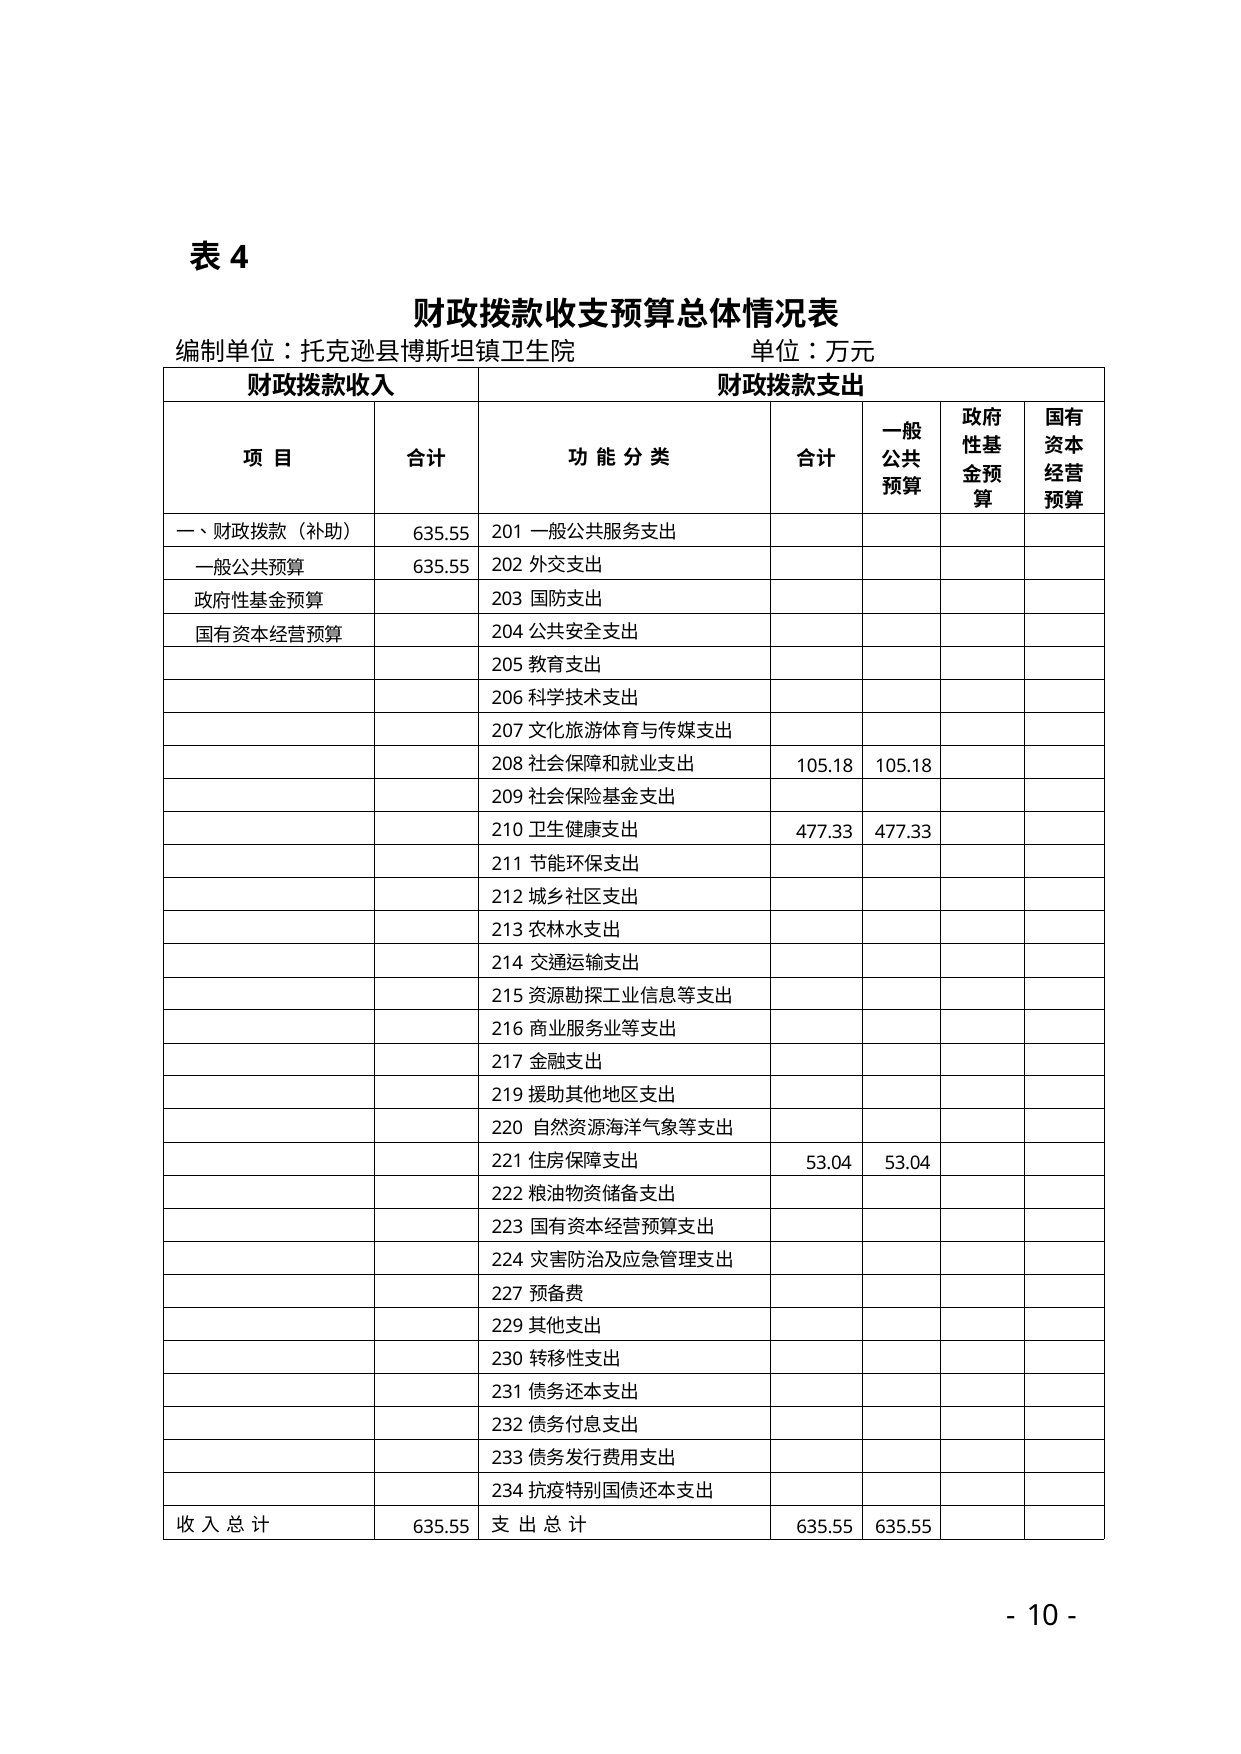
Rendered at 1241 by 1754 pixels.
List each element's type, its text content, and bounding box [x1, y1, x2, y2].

table_cell [863, 1440, 940, 1472]
table_cell [164, 1308, 374, 1340]
table_cell [863, 1473, 940, 1505]
table_cell 一般公共预算 [164, 547, 374, 579]
table_cell [771, 1044, 862, 1075]
table_cell 210 卫生健康支出 [479, 812, 770, 844]
table_cell 233 债务发行费用支出 [479, 1440, 770, 1472]
table_cell [375, 647, 478, 679]
table_cell [164, 1044, 374, 1075]
table_cell [1025, 680, 1104, 712]
table_cell [164, 1275, 374, 1307]
table_cell [164, 713, 374, 745]
table_cell [375, 1109, 478, 1141]
table_cell [941, 514, 1024, 546]
table_cell 政府性基金预算 [164, 580, 374, 612]
table_cell [1025, 1440, 1104, 1472]
table_cell 204 公共安全支出 [479, 614, 770, 646]
table_cell 53.04 [863, 1143, 940, 1175]
table_cell [1025, 1044, 1104, 1075]
table_cell [375, 713, 478, 745]
table_cell 209 社会保险基金支出 [479, 779, 770, 811]
table_cell 217 金融支出 [479, 1044, 770, 1075]
table_cell [375, 1275, 478, 1307]
table_cell 215 资源勘探工业信息等支出 [479, 978, 770, 1009]
table_cell 232 债务付息支出 [479, 1407, 770, 1439]
table_cell [164, 1440, 374, 1472]
table_cell [863, 1407, 940, 1439]
table_cell [375, 580, 478, 612]
table_cell [941, 1374, 1024, 1406]
table_cell 53.04 [771, 1143, 862, 1175]
table_cell 223 国有资本经营预算支出 [479, 1209, 770, 1241]
table_cell [375, 1242, 478, 1274]
table_cell [941, 1506, 1024, 1538]
table_cell 收 入 总 计 [164, 1506, 374, 1538]
table_cell 477.33 [771, 812, 862, 844]
table_cell [375, 1473, 478, 1505]
table_cell 221 住房保障支出 [479, 1143, 770, 1175]
table_cell [164, 647, 374, 679]
table_cell [1025, 647, 1104, 679]
table_cell [863, 547, 940, 579]
table_cell [164, 1242, 374, 1274]
table_cell 219 援助其他地区支出 [479, 1076, 770, 1108]
text 表 4 [189, 236, 1104, 276]
table_cell [941, 713, 1024, 745]
table_cell [941, 1076, 1024, 1108]
table_cell [771, 514, 862, 546]
table_cell 202 外交支出 [479, 547, 770, 579]
table_cell 105.18 [863, 746, 940, 778]
table_cell [1025, 547, 1104, 579]
table_cell [375, 1176, 478, 1208]
table_cell [1025, 1473, 1104, 1505]
table_cell [941, 1473, 1024, 1505]
table_cell 208 社会保障和就业支出 [479, 746, 770, 778]
table_cell [164, 1143, 374, 1175]
table_cell 项 目 [164, 402, 374, 513]
table_cell 206 科学技术支出 [479, 680, 770, 712]
table_cell 211 节能环保支出 [479, 845, 770, 877]
table_cell 635.55 [375, 514, 478, 546]
table_cell [863, 845, 940, 877]
table_cell [863, 978, 940, 1009]
table_cell [164, 1407, 374, 1439]
table_cell 216 商业服务业等支出 [479, 1010, 770, 1042]
table_cell [164, 779, 374, 811]
table_cell 230 转移性支出 [479, 1341, 770, 1373]
table_cell 213 农林水支出 [479, 911, 770, 943]
table_cell [771, 1209, 862, 1241]
table_cell [164, 1176, 374, 1208]
table_cell [1025, 514, 1104, 546]
table_cell [375, 1010, 478, 1042]
table_cell [941, 547, 1024, 579]
table_cell [1025, 1275, 1104, 1307]
table_cell [941, 978, 1024, 1009]
table_cell [941, 1308, 1024, 1340]
table_cell [771, 1473, 862, 1505]
table_cell [1025, 1143, 1104, 1175]
table_cell 功 能 分 类 [479, 402, 770, 513]
table_cell [375, 1143, 478, 1175]
table_cell [375, 779, 478, 811]
table_cell [771, 1176, 862, 1208]
table_cell [375, 1407, 478, 1439]
table_cell [1025, 944, 1104, 976]
table_cell [771, 1341, 862, 1373]
table_cell [771, 1275, 862, 1307]
table_cell 231 债务还本支出 [479, 1374, 770, 1406]
table_cell [771, 1010, 862, 1042]
table_cell [941, 1176, 1024, 1208]
table_cell 214 交通运输支出 [479, 944, 770, 976]
table_cell [941, 680, 1024, 712]
table_cell [863, 1341, 940, 1373]
table_cell [941, 845, 1024, 877]
table_cell [863, 1176, 940, 1208]
table_cell [771, 680, 862, 712]
table_cell [863, 680, 940, 712]
table_cell [863, 647, 940, 679]
table_cell [1025, 1341, 1104, 1373]
table_cell 227 预备费 [479, 1275, 770, 1307]
table_cell [375, 1341, 478, 1373]
table_cell [771, 944, 862, 976]
table_cell [863, 580, 940, 612]
table_cell [771, 547, 862, 579]
table_cell [1025, 1407, 1104, 1439]
table_cell [1025, 911, 1104, 943]
table_cell [1025, 1010, 1104, 1042]
table_cell [375, 614, 478, 646]
table_cell [375, 746, 478, 778]
table_cell [1025, 1109, 1104, 1141]
table_cell 一、财政拨款（补助） [164, 514, 374, 546]
table_cell [771, 1308, 862, 1340]
table_cell [863, 1242, 940, 1274]
table_cell 477.33 [863, 812, 940, 844]
table_cell [375, 978, 478, 1009]
table_cell [375, 1440, 478, 1472]
table_cell [164, 1473, 374, 1505]
table_cell [941, 1275, 1024, 1307]
text 财政拨款收支预算总体情况表 [413, 293, 1104, 333]
table_cell [375, 878, 478, 910]
table_cell [863, 1308, 940, 1340]
table_cell [941, 878, 1024, 910]
table_cell [771, 1374, 862, 1406]
table_cell [941, 614, 1024, 646]
table_cell [941, 812, 1024, 844]
table_cell [863, 1109, 940, 1141]
table_cell 234 抗疫特别国债还本支出 [479, 1473, 770, 1505]
table_cell [164, 944, 374, 976]
table_cell 105.18 [771, 746, 862, 778]
table_cell [164, 1109, 374, 1141]
table_header 财政拨款收入 [164, 368, 478, 401]
table_cell [771, 1242, 862, 1274]
table_cell [941, 580, 1024, 612]
table_cell 224 灾害防治及应急管理支出 [479, 1242, 770, 1274]
table_cell [941, 1209, 1024, 1241]
table_cell [1025, 978, 1104, 1009]
table_cell [863, 1010, 940, 1042]
table_cell [164, 845, 374, 877]
table_cell [1025, 1176, 1104, 1208]
table_cell [863, 1374, 940, 1406]
table_cell 203 国防支出 [479, 580, 770, 612]
table_cell [1025, 812, 1104, 844]
table_cell [1025, 1308, 1104, 1340]
table_cell [164, 1374, 374, 1406]
table_cell [375, 1209, 478, 1241]
table_cell [941, 1242, 1024, 1274]
table_cell [941, 1440, 1024, 1472]
table_cell [164, 878, 374, 910]
table_cell [941, 1341, 1024, 1373]
table_cell [941, 1109, 1024, 1141]
table_header 财政拨款支出 [479, 368, 1104, 401]
table_cell 国有 资本 经营 预算 [1025, 402, 1104, 513]
table_cell [941, 944, 1024, 976]
table_cell [375, 944, 478, 976]
table_cell [164, 746, 374, 778]
table_cell [1025, 1506, 1104, 1538]
table_cell 合计 [375, 402, 478, 513]
table_cell [1025, 1242, 1104, 1274]
table_cell [375, 845, 478, 877]
table_cell [863, 1209, 940, 1241]
table_cell [771, 614, 862, 646]
table_cell 229 其他支出 [479, 1308, 770, 1340]
table_cell 635.55 [375, 1506, 478, 1538]
table_cell [941, 1407, 1024, 1439]
table_cell [941, 1143, 1024, 1175]
table_cell [375, 1374, 478, 1406]
table_cell [771, 713, 862, 745]
table_cell [1025, 779, 1104, 811]
table_cell [771, 1109, 862, 1141]
table_cell 207 文化旅游体育与传媒支出 [479, 713, 770, 745]
table_cell [164, 1076, 374, 1108]
table_cell [941, 1044, 1024, 1075]
table_cell [771, 911, 862, 943]
table_cell [941, 746, 1024, 778]
table_cell 合计 [771, 402, 862, 513]
table_cell [375, 680, 478, 712]
table_cell [771, 878, 862, 910]
table_cell [1025, 878, 1104, 910]
table_cell [1025, 614, 1104, 646]
table_cell 212 城乡社区支出 [479, 878, 770, 910]
table_cell 635.55 [771, 1506, 862, 1538]
table_cell [941, 779, 1024, 811]
table_cell [771, 779, 862, 811]
table_cell [1025, 1076, 1104, 1108]
table_cell [863, 713, 940, 745]
table_cell 220 自然资源海洋气象等支出 [479, 1109, 770, 1141]
table_cell [863, 911, 940, 943]
table_cell 一般 公共 预算 [863, 402, 940, 513]
table_cell [164, 1341, 374, 1373]
table_cell 政府 性基 金预 算 [941, 402, 1024, 513]
table_cell [771, 845, 862, 877]
table_cell [164, 812, 374, 844]
table_cell [164, 978, 374, 1009]
table_cell [771, 978, 862, 1009]
table_cell [941, 1010, 1024, 1042]
table_cell [771, 647, 862, 679]
table_cell [863, 1044, 940, 1075]
table_cell 635.55 [375, 547, 478, 579]
table_cell [375, 911, 478, 943]
table_cell [375, 1076, 478, 1108]
table_cell [164, 1209, 374, 1241]
table_cell [164, 1010, 374, 1042]
table_cell [771, 580, 862, 612]
table_cell [863, 878, 940, 910]
table_cell [863, 514, 940, 546]
table_cell [1025, 580, 1104, 612]
table_cell [1025, 746, 1104, 778]
table_cell [941, 911, 1024, 943]
table_cell [771, 1076, 862, 1108]
table_cell [375, 1044, 478, 1075]
table_cell 222 粮油物资储备支出 [479, 1176, 770, 1208]
table_cell 205 教育支出 [479, 647, 770, 679]
table_cell [941, 647, 1024, 679]
table_cell [375, 812, 478, 844]
text 编制单位：托克逊县博斯坦镇卫生院 单位：万元 [175, 337, 1104, 367]
table_cell [164, 911, 374, 943]
table_cell [863, 1275, 940, 1307]
table_cell [1025, 845, 1104, 877]
table_cell 支 出 总 计 [479, 1506, 770, 1538]
table_cell [1025, 713, 1104, 745]
table_cell [1025, 1374, 1104, 1406]
table_cell 635.55 [863, 1506, 940, 1538]
table_cell 201 一般公共服务支出 [479, 514, 770, 546]
table_cell [863, 614, 940, 646]
table_cell 国有资本经营预算 [164, 614, 374, 646]
table_cell [1025, 1209, 1104, 1241]
table_cell [164, 680, 374, 712]
table_cell [863, 944, 940, 976]
table_cell [771, 1440, 862, 1472]
table_cell [771, 1407, 862, 1439]
table_cell [863, 1076, 940, 1108]
table_cell [863, 779, 940, 811]
table_cell [375, 1308, 478, 1340]
